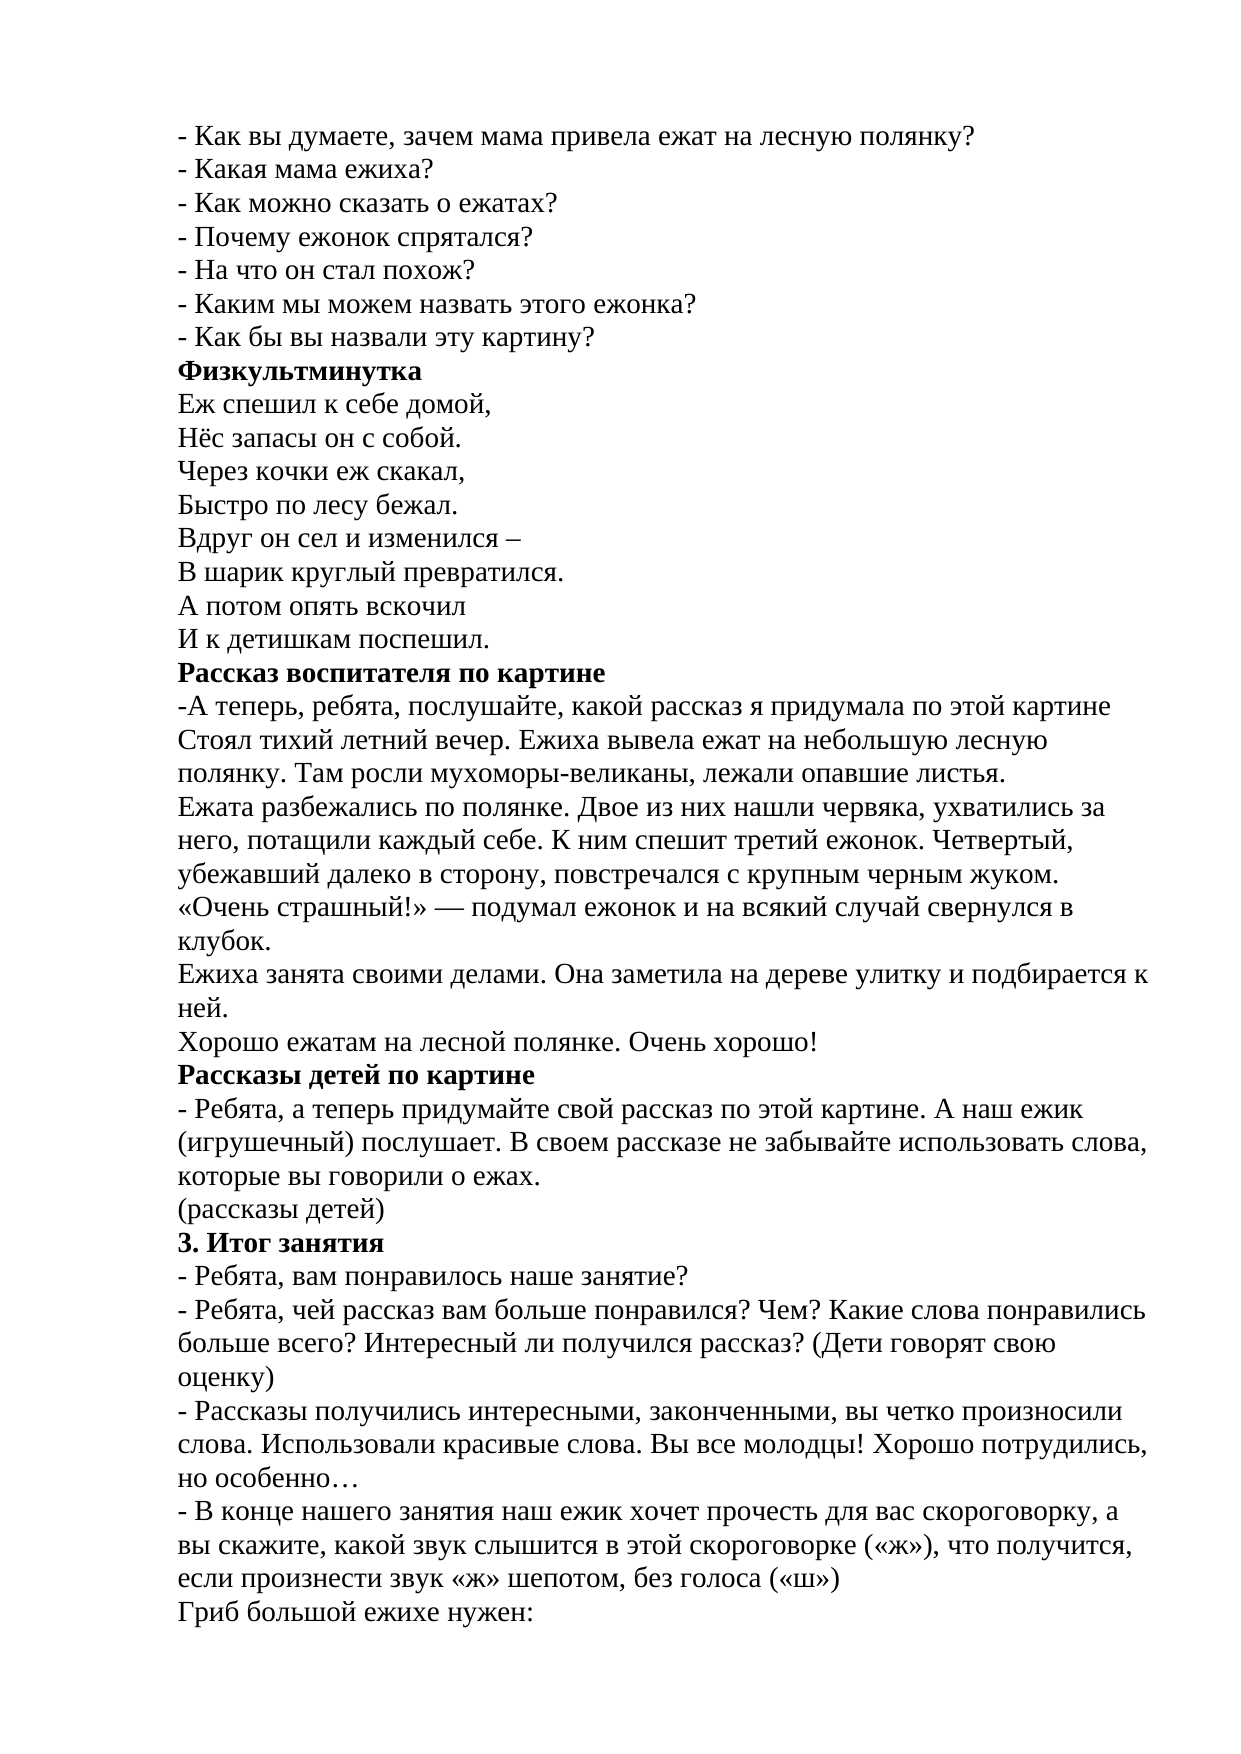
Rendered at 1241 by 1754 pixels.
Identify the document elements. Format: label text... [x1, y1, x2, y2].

text - Как можно сказать о ежатах? [177, 185, 1152, 219]
text Ежата разбежались по полянке. Двое из них нашли червяка, ухватились за него, потащили каждый себе. К ним спешит третий ежонок. Четвертый, убежавший далеко в сторону, повстречался с крупным черным жуком. «Очень страшный!» — подумал ежонок и на всякий случай свернулся в клубок. [177, 789, 1152, 957]
text 3. Итог занятия [177, 1225, 1152, 1258]
text Рассказ воспитателя по картине [177, 655, 1152, 688]
text - Ребята, а теперь придумайте свой рассказ по этой картине. А наш ежик (игрушечный) послушает. В своем рассказе не забывайте использовать слова, которые вы говорили о ежах. [177, 1091, 1152, 1191]
text Хорошо ежатам на лесной полянке. Очень хорошо! Рассказы детей по картине [177, 1024, 1152, 1091]
text - Как бы вы назвали эту картину? [177, 319, 1152, 353]
text - Ребята, чей рассказ вам больше понравился? Чем? Какие слова понравились больше всего? Интересный ли получился рассказ? (Дети говорят свою оценку) - Рассказы получились интересными, законченными, вы четко произносили слова. Использовали красивые слова. Вы все молодцы! Хорошо потрудились, но особенно… [177, 1292, 1152, 1493]
text -А теперь, ребята, послушайте, какой рассказ я придумала по этой картине [177, 688, 1152, 722]
text - В конце нашего занятия наш ежик хочет прочесть для вас скороговорку, а вы скажите, какой звук слышится в этой скороговорке («ж»), что получится, если произнести звук «ж» шепотом, без голоса («ш») [177, 1493, 1152, 1594]
text - На что он стал похож? [177, 252, 1152, 286]
text - Как вы думаете, зачем мама привела ежат на лесную полянку? [177, 118, 1152, 152]
text - Какая мама ежиха? [177, 152, 1152, 185]
text Гриб большой ежихе нужен: [177, 1594, 1152, 1627]
text Ежиха занята своими делами. Она заметила на дереве улитку и подбирается к ней. [177, 957, 1152, 1024]
text (рассказы детей) [177, 1191, 1152, 1225]
text - Почему ежонок спрятался? [177, 219, 1152, 252]
text Стоял тихий летний вечер. Ежиха вывела ежат на небольшую лесную полянку. Там росли мухоморы-великаны, лежали опавшие листья. [177, 722, 1152, 789]
text - Каким мы можем назвать этого ежонка? [177, 286, 1152, 319]
text - Ребята, вам понравилось наше занятие? [177, 1258, 1152, 1292]
text Физкультминутка [177, 353, 1152, 386]
text Еж спешил к себе домой, Нёс запасы он с собой. Через кочки еж скакал, Быстро по лесу бежал. Вдруг он сел и изменился – В шарик круглый превратился. А потом опять вскочил И к детишкам поспешил. [177, 386, 1152, 655]
